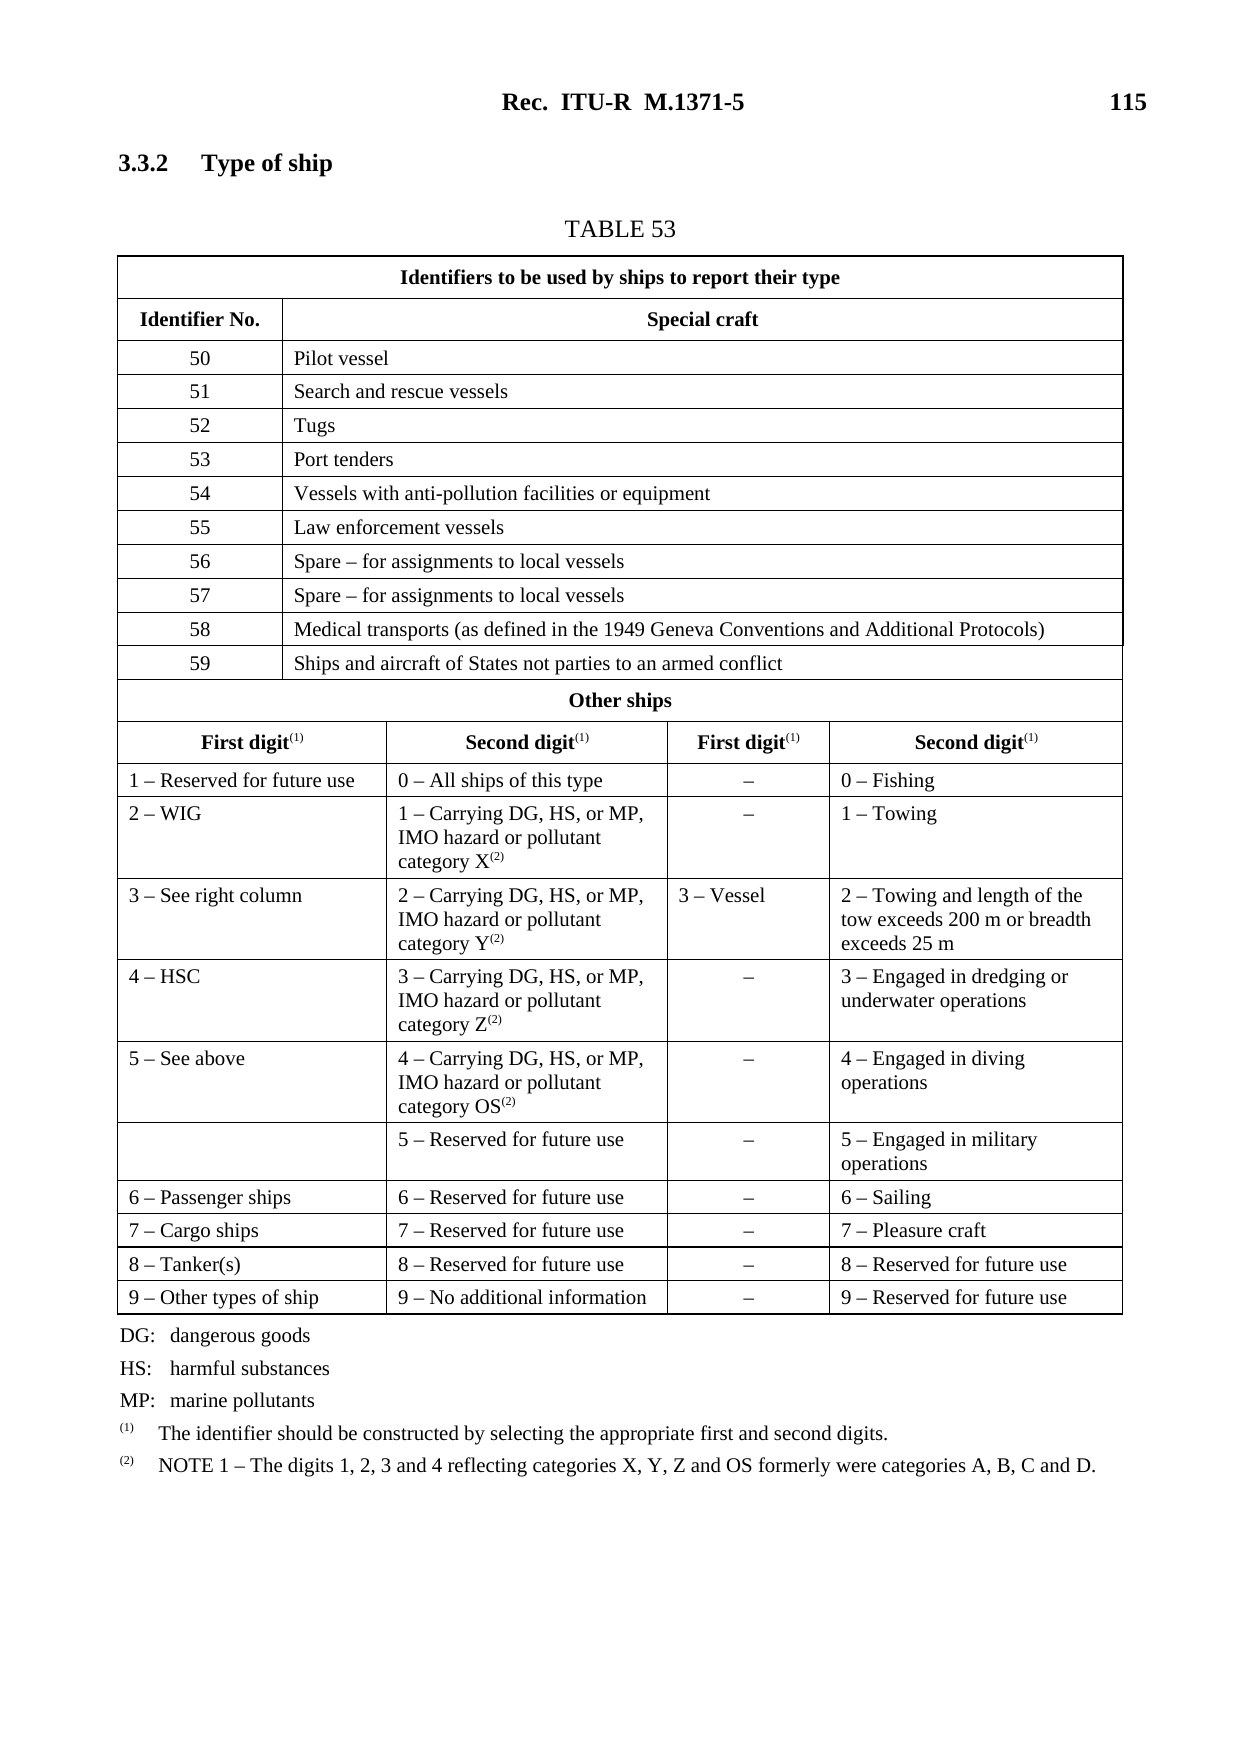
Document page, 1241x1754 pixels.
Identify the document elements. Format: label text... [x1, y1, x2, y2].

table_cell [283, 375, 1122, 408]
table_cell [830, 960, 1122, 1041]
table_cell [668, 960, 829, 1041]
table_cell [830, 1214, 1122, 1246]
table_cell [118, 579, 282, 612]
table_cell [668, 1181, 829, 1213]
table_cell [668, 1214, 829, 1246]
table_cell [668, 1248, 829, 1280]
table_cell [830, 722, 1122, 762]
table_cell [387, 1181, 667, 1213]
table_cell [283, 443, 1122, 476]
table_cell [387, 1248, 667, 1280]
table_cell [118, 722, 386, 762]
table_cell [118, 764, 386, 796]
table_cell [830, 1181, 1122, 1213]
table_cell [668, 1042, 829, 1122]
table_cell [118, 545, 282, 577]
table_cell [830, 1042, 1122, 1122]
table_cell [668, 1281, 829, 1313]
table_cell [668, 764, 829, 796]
subtitle 3.3.2 Type of ship [118, 148, 1122, 176]
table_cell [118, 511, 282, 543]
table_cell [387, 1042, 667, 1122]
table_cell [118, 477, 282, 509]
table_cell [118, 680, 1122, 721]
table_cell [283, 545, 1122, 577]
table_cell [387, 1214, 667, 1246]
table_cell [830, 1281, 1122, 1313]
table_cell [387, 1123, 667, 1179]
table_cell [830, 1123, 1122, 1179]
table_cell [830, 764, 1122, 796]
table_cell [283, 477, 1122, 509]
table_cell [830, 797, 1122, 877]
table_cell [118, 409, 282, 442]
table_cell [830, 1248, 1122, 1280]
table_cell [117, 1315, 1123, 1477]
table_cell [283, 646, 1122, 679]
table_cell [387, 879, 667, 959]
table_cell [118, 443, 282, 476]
text TABLE 53 [118, 214, 1122, 243]
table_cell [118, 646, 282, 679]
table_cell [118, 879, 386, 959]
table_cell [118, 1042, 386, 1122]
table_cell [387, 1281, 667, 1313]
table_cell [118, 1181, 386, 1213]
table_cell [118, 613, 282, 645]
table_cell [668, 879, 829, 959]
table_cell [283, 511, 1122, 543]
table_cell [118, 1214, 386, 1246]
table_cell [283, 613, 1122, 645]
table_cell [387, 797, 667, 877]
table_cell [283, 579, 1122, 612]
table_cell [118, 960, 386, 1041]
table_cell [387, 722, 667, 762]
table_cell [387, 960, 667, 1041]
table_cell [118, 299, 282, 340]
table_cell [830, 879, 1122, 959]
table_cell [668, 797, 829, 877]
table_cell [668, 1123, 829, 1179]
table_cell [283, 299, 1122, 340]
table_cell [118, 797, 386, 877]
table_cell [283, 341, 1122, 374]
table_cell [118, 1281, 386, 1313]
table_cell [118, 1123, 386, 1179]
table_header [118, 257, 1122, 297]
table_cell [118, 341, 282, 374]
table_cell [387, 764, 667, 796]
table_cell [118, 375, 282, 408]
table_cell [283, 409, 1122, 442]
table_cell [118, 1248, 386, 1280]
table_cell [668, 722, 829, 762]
